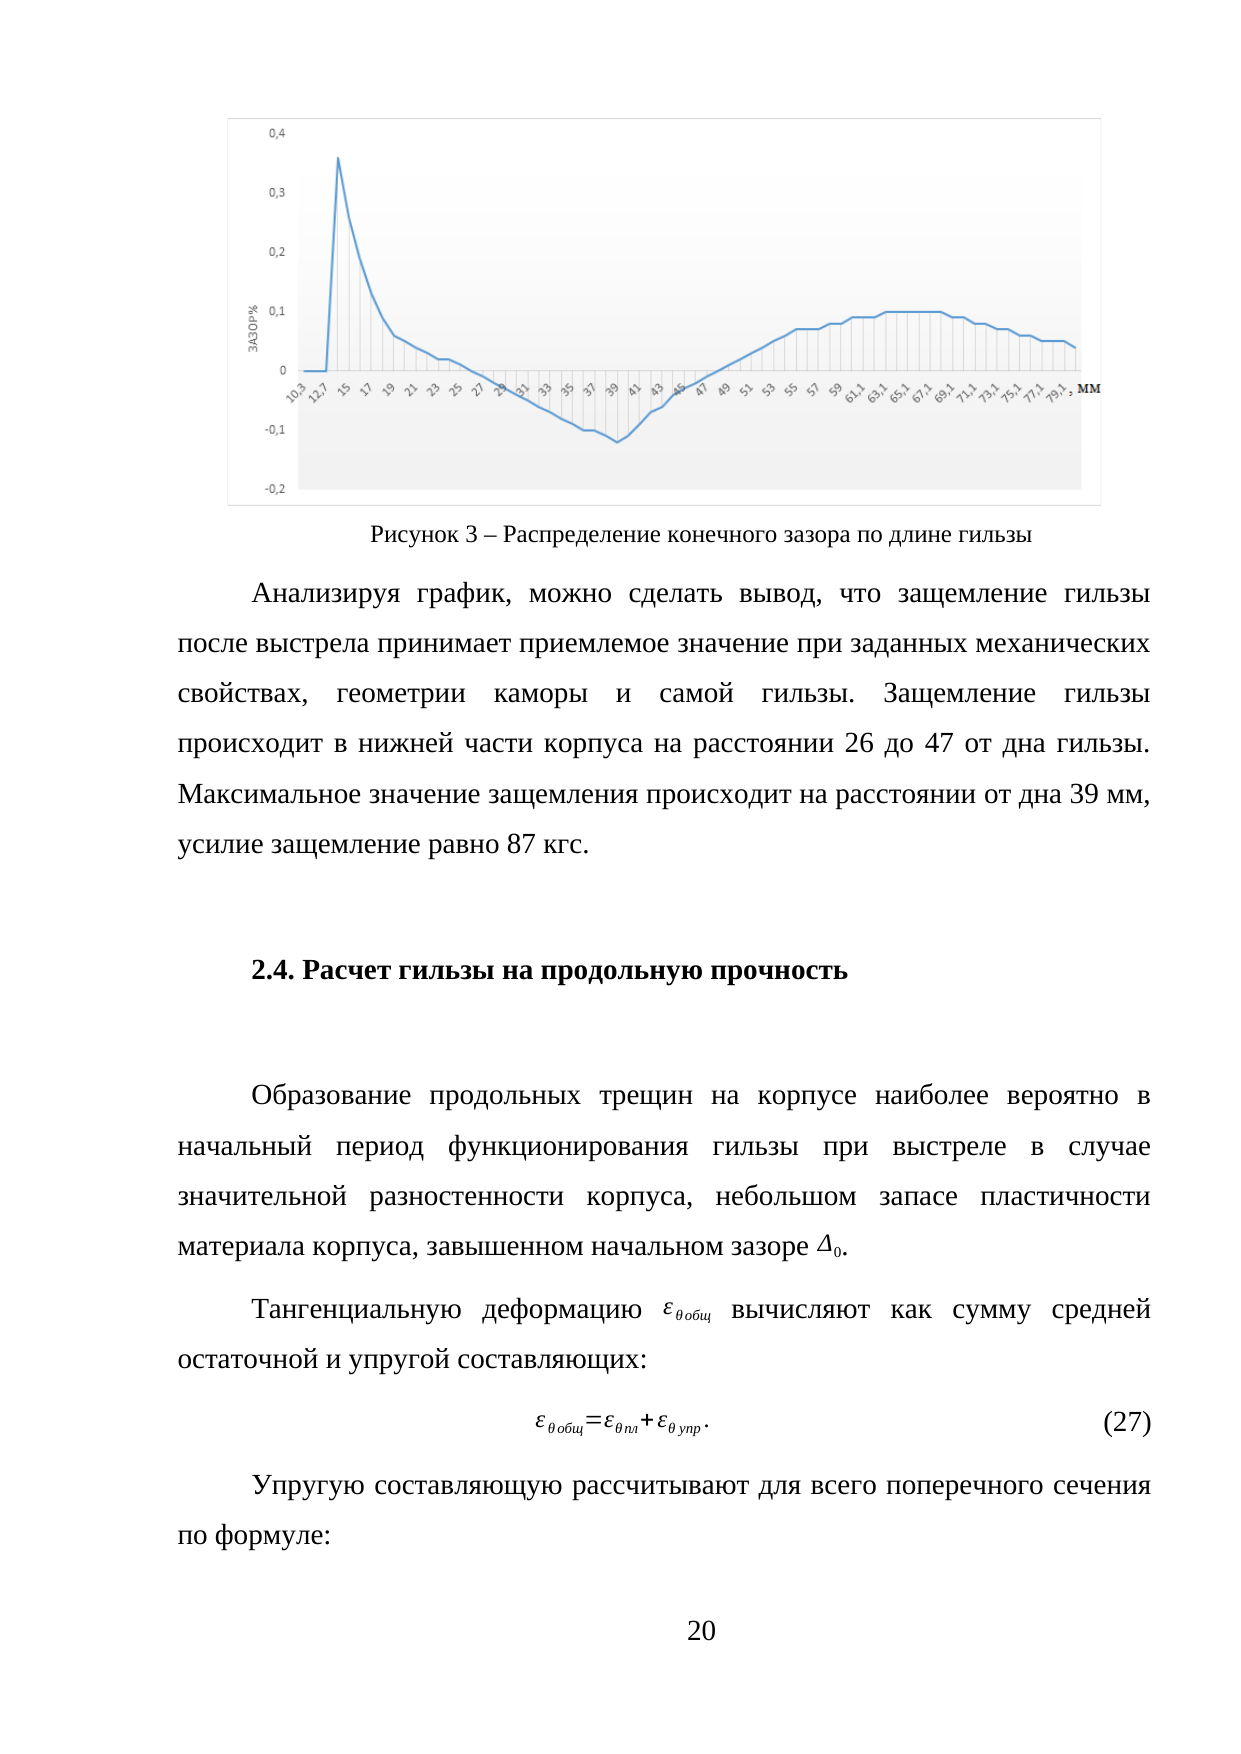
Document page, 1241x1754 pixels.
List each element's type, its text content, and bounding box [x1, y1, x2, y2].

text Рисунок 3 – Распределение конечного зазора по длине гильзы [177, 519, 1152, 548]
text Упругую составляющую рассчитывают для всего поперечного сечения по формуле: [177, 1467, 1152, 1551]
text Образование продольных трещин на корпусе наиболее вероятно в начальный период функционирования гильзы при выстреле в случае значительной разностенности корпуса, небольшом запасе пластичности материала корпуса, завышенном начальном зазоре . [177, 1077, 1152, 1262]
text Анализируя график, можно сделать вывод, что защемление гильзы после выстрела принимает приемлемое значение при заданных механических свойствах, геометрии каморы и самой гильзы. Защемление гильзы происходит в нижней части корпуса на расстоянии 26 до 47 от дна гильзы. Максимальное значение защемления происходит на расстоянии от дна 39 мм, усилие защемление равно 87 кгс. [177, 575, 1152, 860]
text (27) [177, 1404, 1152, 1438]
picture [227, 118, 1102, 507]
text Тангенциальную деформацию вычисляют как сумму средней остаточной и упругой составляющих: [177, 1291, 1152, 1375]
subtitle 2.4. Расчет гильзы на продольную прочность [177, 952, 1152, 985]
